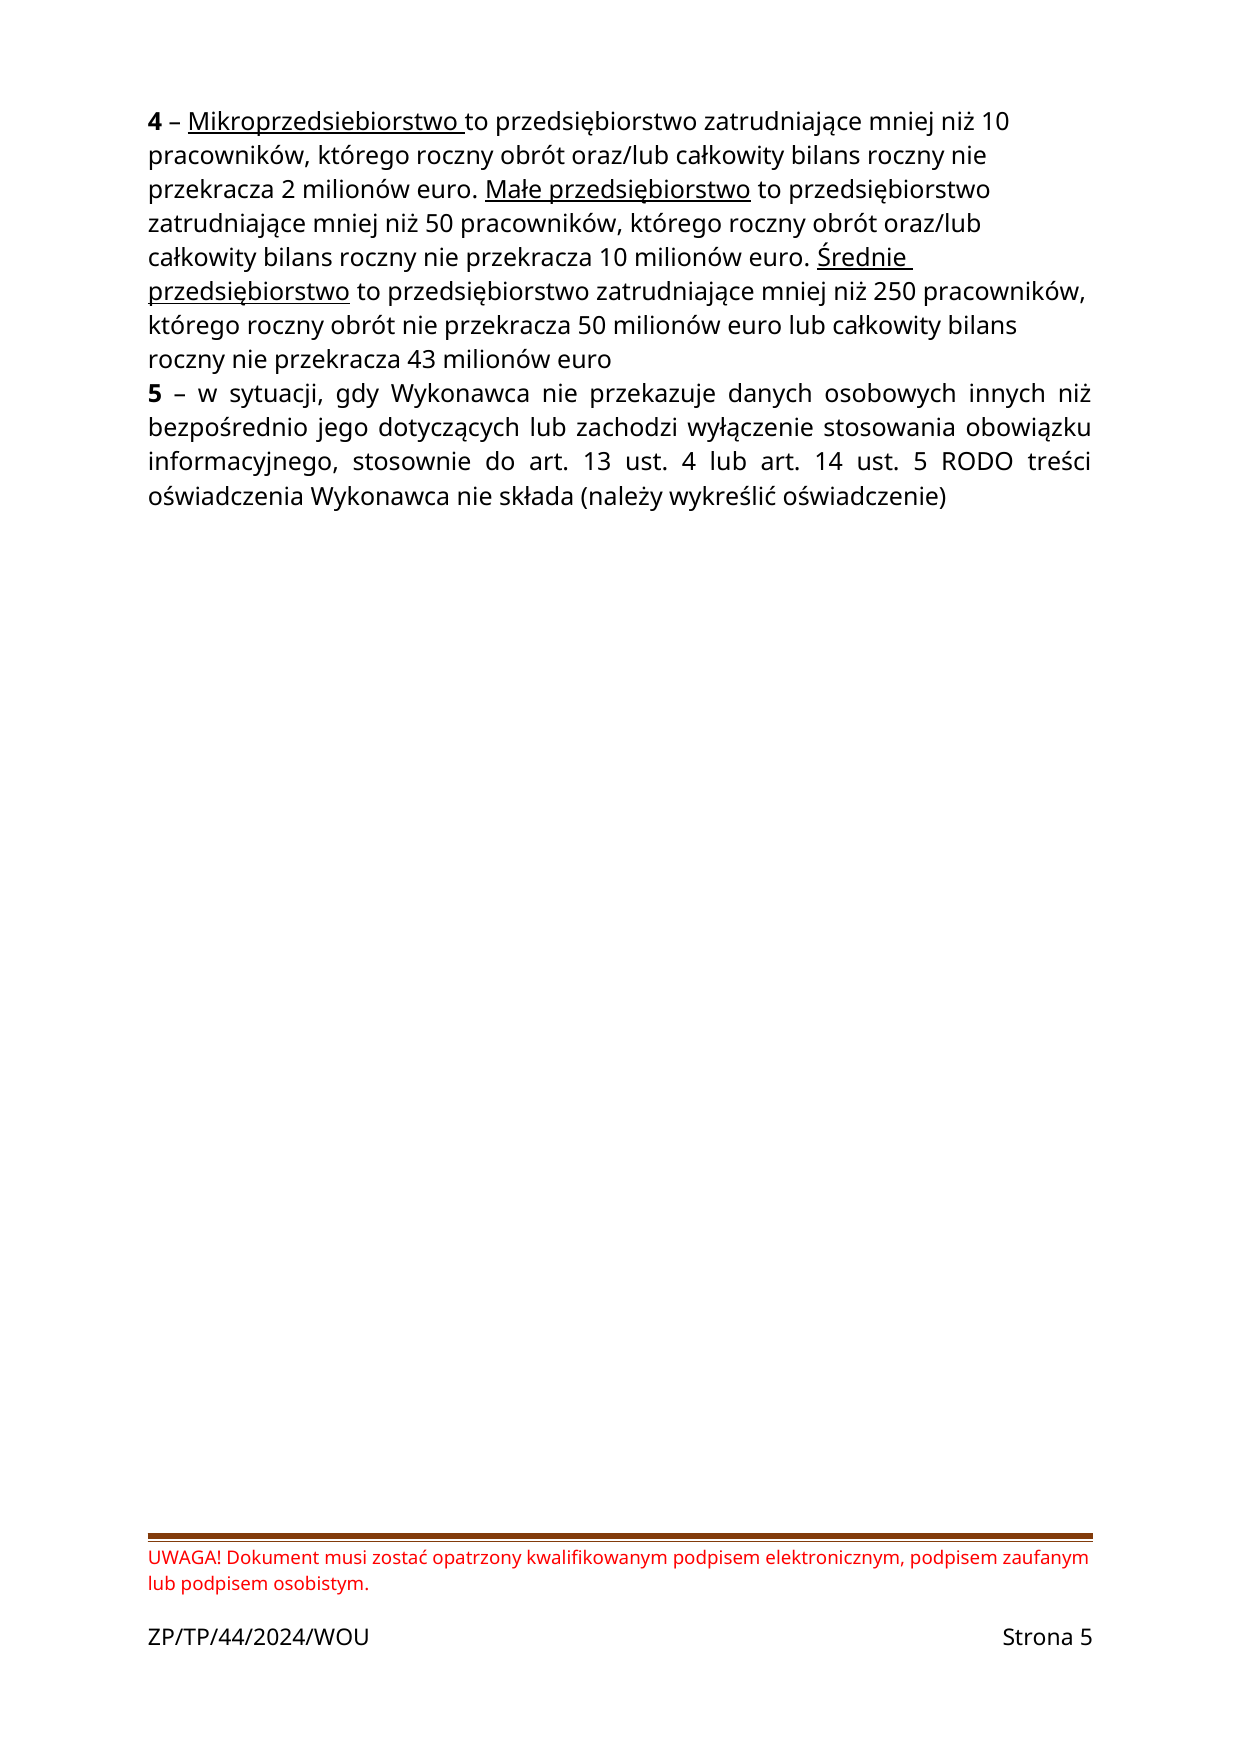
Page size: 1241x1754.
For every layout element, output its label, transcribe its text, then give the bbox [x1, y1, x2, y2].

text 5 – w sytuacji, gdy Wykonawca nie przekazuje danych osobowych innych niż bezpośrednio jego dotyczących lub zachodzi wyłączenie stosowania obowiązku informacyjnego, stosownie do art. 13 ust. 4 lub art. 14 ust. 5 RODO treści oświadczenia Wykonawca nie składa (należy wykreślić oświadczenie) [148, 376, 1093, 512]
text 4 – Mikroprzedsiebiorstwo to przedsiębiorstwo zatrudniające mniej niż 10 pracowników, którego roczny obrót oraz/lub całkowity bilans roczny nie przekracza 2 milionów euro. Małe przedsiębiorstwo to przedsiębiorstwo zatrudniające mniej niż 50 pracowników, którego roczny obrót oraz/lub całkowity bilans roczny nie przekracza 10 milionów euro. Średnie przedsiębiorstwo to przedsiębiorstwo zatrudniające mniej niż 250 pracowników, którego roczny obrót nie przekracza 50 milionów euro lub całkowity bilans roczny nie przekracza 43 milionów euro [148, 103, 1093, 376]
